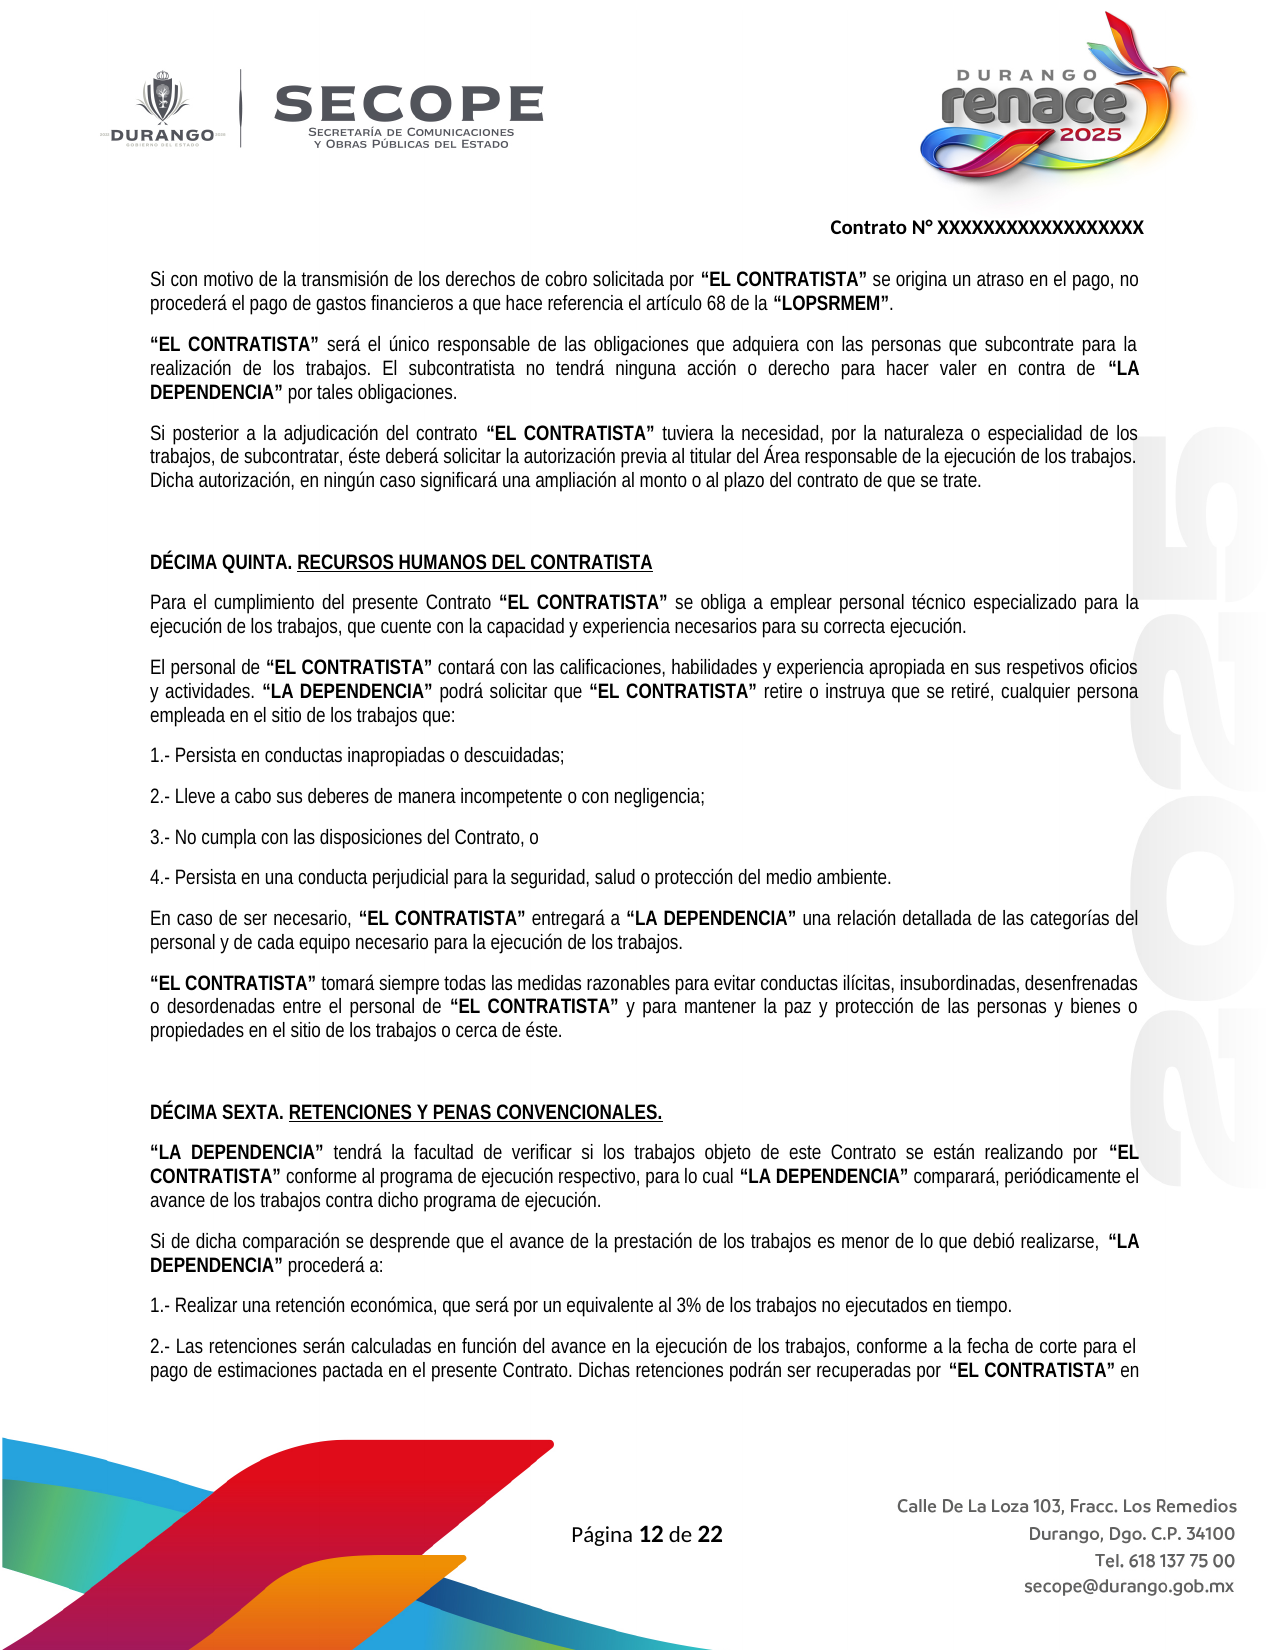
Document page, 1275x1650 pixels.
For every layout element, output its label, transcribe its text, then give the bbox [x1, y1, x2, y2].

text “LA DEPENDENCIA” tendrá la facultad de verificar si los trabajos objeto de este Contrato se están realizando por “EL CONTRATISTA” conforme al programa de ejecución respectivo, para lo cual “LA DEPENDENCIA” comparará, periódicamente el avance de los trabajos contra dicho programa de ejecución. [150, 1140, 1139, 1212]
text Para el cumplimiento del presente Contrato “EL CONTRATISTA” se obliga a emplear personal técnico especializado para la ejecución de los trabajos, que cuente con la capacidad y experiencia necesarios para su correcta ejecución. [150, 590, 1139, 638]
picture [2, 10, 1271, 1650]
text “EL CONTRATISTA” tomará siempre todas las medidas razonables para evitar conductas ilícitas, insubordinadas, desenfrenadas o desordenadas entre el personal de “EL CONTRATISTA” y para mantener la paz y protección de las personas y bienes o propiedades en el sitio de los trabajos o cerca de éste. [150, 970, 1139, 1042]
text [150, 1334, 1139, 1382]
text 1.- Realizar una retención económica, que será por un equivalente al 3% de los trabajos no ejecutados en tiempo. [150, 1293, 1139, 1317]
text Si posterior a la adjudicación del contrato “EL CONTRATISTA” tuviera la necesidad, por la naturaleza o especialidad de los trabajos, de subcontratar, éste deberá solicitar la autorización previa al titular del Área responsable de la ejecución de los trabajos. Dicha autorización, en ningún caso significará una ampliación al monto o al plazo del contrato de que se trate. [150, 420, 1139, 492]
text 2.- Lleve a cabo sus deberes de manera incompetente o con negligencia; [150, 784, 1139, 808]
text DÉCIMA QUINTA. RECURSOS HUMANOS DEL CONTRATISTA [150, 549, 1139, 573]
text Si de dicha comparación se desprende que el avance de la prestación de los trabajos es menor de lo que debió realizarse, “LA DEPENDENCIA” procederá a: [150, 1229, 1139, 1277]
text 1.- Persista en conductas inapropiadas o descuidadas; [150, 743, 1139, 767]
text 4.- Persista en una conducta perjudicial para la seguridad, salud o protección del medio ambiente. [150, 865, 1139, 889]
text En caso de ser necesario, “EL CONTRATISTA” entregará a “LA DEPENDENCIA” una relación detallada de las categorías del personal y de cada equipo necesario para la ejecución de los trabajos. [150, 906, 1139, 954]
text DÉCIMA SEXTA. RETENCIONES Y PENAS CONVENCIONALES. [150, 1099, 1139, 1123]
text Si con motivo de la transmisión de los derechos de cobro solicitada por “EL CONTRATISTA” se origina un atraso en el pago, no procederá el pago de gastos financieros a que hace referencia el artículo 68 de la “LOPSRMEM”. [150, 267, 1139, 315]
text El personal de “EL CONTRATISTA” contará con las calificaciones, habilidades y experiencia apropiada en sus respetivos oficios y actividades. “LA DEPENDENCIA” podrá solicitar que “EL CONTRATISTA” retire o instruya que se retiré, cualquier persona empleada en el sitio de los trabajos que: [150, 655, 1139, 727]
text “EL CONTRATISTA” será el único responsable de las obligaciones que adquiera con las personas que subcontrate para la realización de los trabajos. El subcontratista no tendrá ninguna acción o derecho para hacer valer en contra de “LA DEPENDENCIA” por tales obligaciones. [150, 332, 1139, 404]
text 3.- No cumpla con las disposiciones del Contrato, o [150, 824, 1139, 848]
